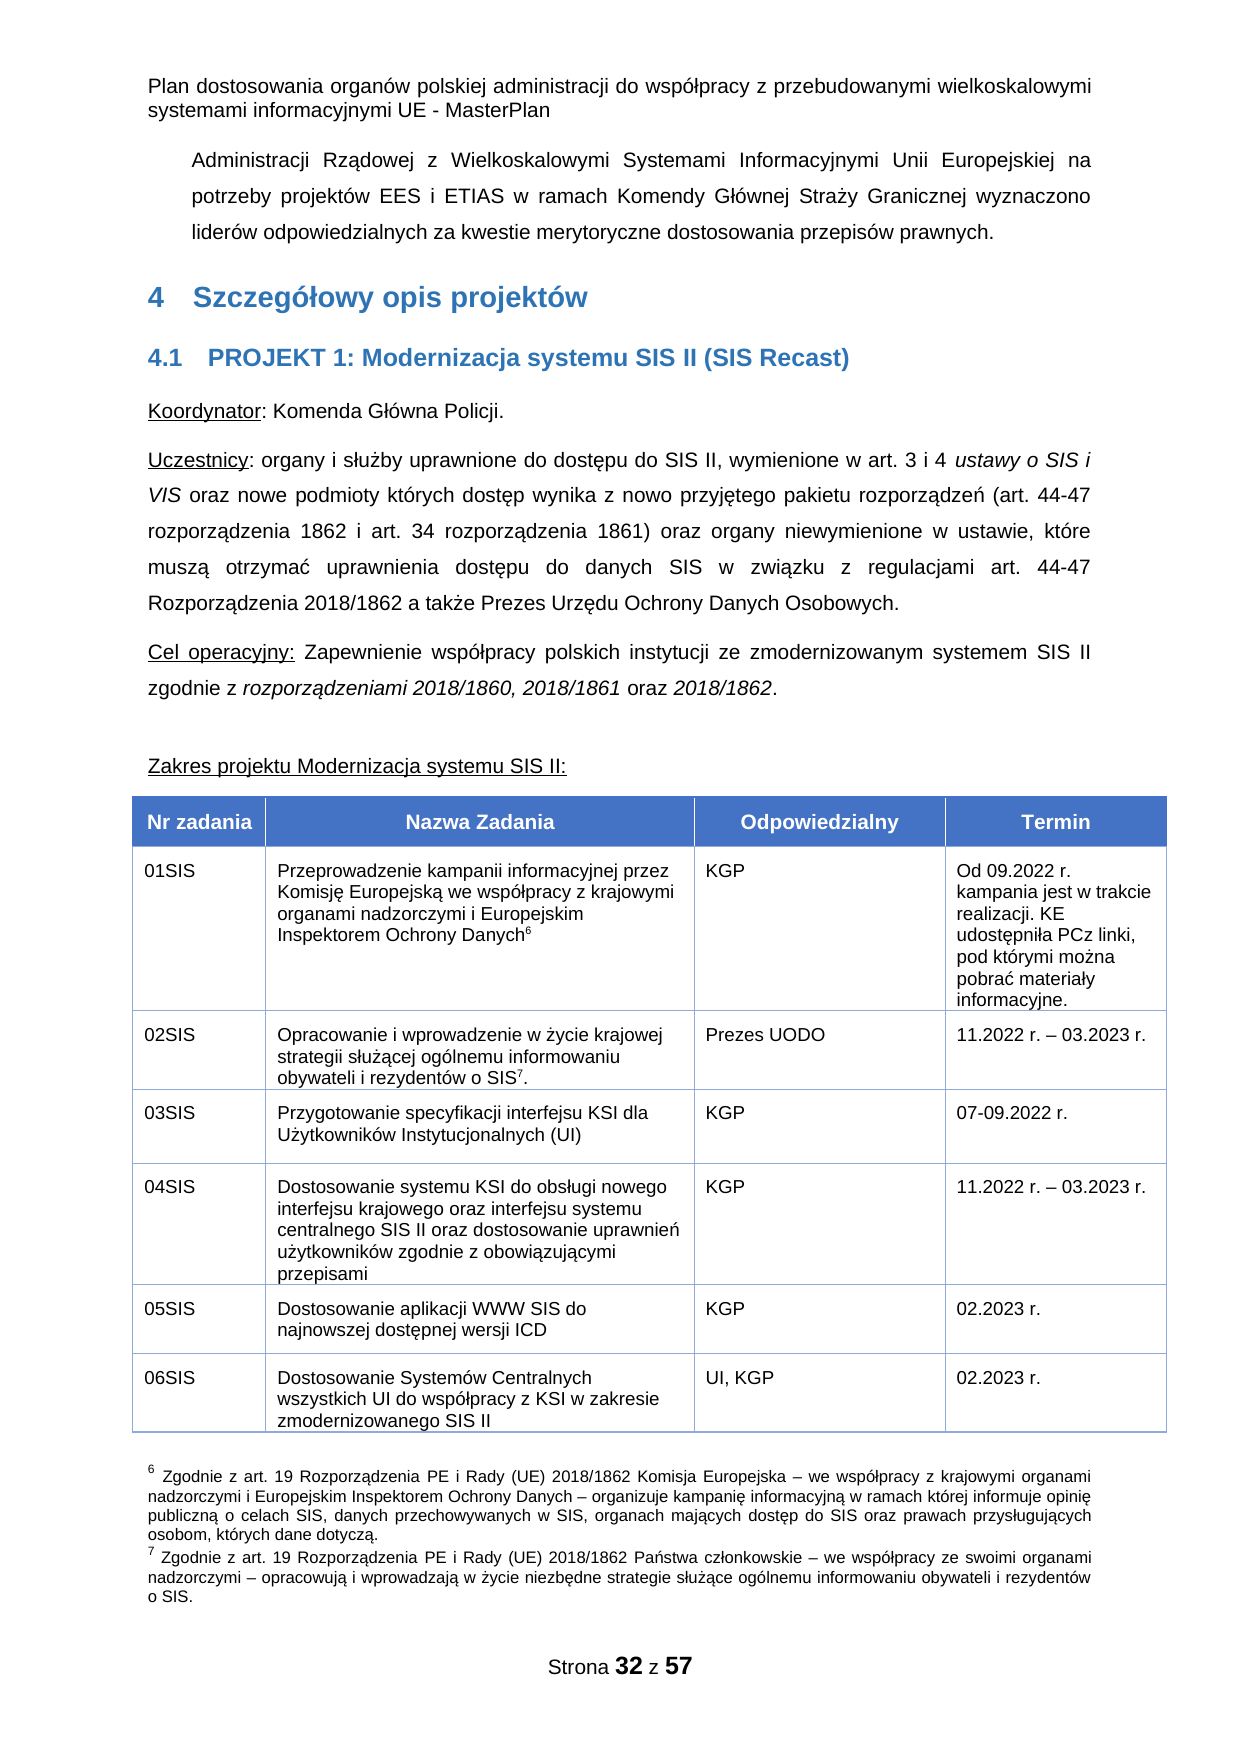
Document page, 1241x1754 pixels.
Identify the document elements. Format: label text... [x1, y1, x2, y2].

text Zakres projektu Modernizacja systemu SIS II: [148, 754, 1092, 778]
table_cell KGP [695, 847, 945, 1010]
table_cell 02.2023 r. [946, 1285, 1166, 1353]
text Koordynator: Komenda Główna Policji. [148, 399, 1092, 423]
table_cell Prezes UODO [695, 1011, 945, 1089]
table_cell KGP [695, 1090, 945, 1163]
table_header Odpowiedzialny [695, 798, 945, 846]
table_cell Opracowanie i wprowadzenie w życie krajowej strategii służącej ogólnemu informowaniu obywateli i rezydentów o SIS. [266, 1011, 694, 1089]
table_cell 11.2022 r. – 03.2023 r. [946, 1164, 1166, 1284]
table_header Nr zadania [133, 798, 265, 846]
table_cell 11.2022 r. – 03.2023 r. [946, 1011, 1166, 1089]
text Uczestnicy: organy i służby uprawnione do dostępu do SIS II, wymienione w art. 3 i 4 ustawy o SIS i VIS oraz nowe podmioty których dostęp wynika z nowo przyjętego pakietu rozporządzeń (art. 44-47 rozporządzenia 1862 i art. 34 rozporządzenia 1861) oraz organy niewymienione w ustawie, które muszą otrzymać uprawnienia dostępu do danych SIS w związku z regulacjami art. 44-47 Rozporządzenia 2018/1862 a także Prezes Urzędu Ochrony Danych Osobowych. [148, 447, 1092, 615]
subtitle Szczegółowy opis projektów [148, 281, 1092, 314]
table_cell Dostosowanie aplikacji WWW SIS do najnowszej dostępnej wersji ICD [266, 1285, 694, 1353]
table_cell 06SIS [133, 1354, 265, 1431]
table_cell 07-09.2022 r. [946, 1090, 1166, 1163]
table_cell 03SIS [133, 1090, 265, 1163]
table_cell 02SIS [133, 1011, 265, 1089]
table_cell UI, KGP [695, 1354, 945, 1431]
subtitle PROJEKT 1: Modernizacja systemu SIS II (SIS Recast) [148, 343, 1092, 372]
table_cell 01SIS [133, 847, 265, 1010]
table_cell 05SIS [133, 1285, 265, 1353]
table_cell Od 09.2022 r. kampania jest w trakcie realizacji. KE udostępniła PCz linki, pod którymi można pobrać materiały informacyjne. [946, 847, 1166, 1010]
table_cell KGP [695, 1285, 945, 1353]
table_header Nazwa Zadania [266, 798, 694, 846]
table_cell Przygotowanie specyfikacji interfejsu KSI dla Użytkowników Instytucjonalnych (UI) [266, 1090, 694, 1163]
table_cell 02.2023 r. [946, 1354, 1166, 1431]
table_cell Dostosowanie systemu KSI do obsługi nowego interfejsu krajowego oraz interfejsu systemu centralnego SIS II oraz dostosowanie uprawnień użytkowników zgodnie z obowiązującymi przepisami [266, 1164, 694, 1284]
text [191, 148, 1092, 243]
text Cel operacyjny: Zapewnienie współpracy polskich instytucji ze zmodernizowanym systemem SIS II zgodnie z rozporządzeniami 2018/1860, 2018/1861 oraz 2018/1862. [148, 639, 1092, 699]
table_header Termin [946, 798, 1166, 846]
table_cell Dostosowanie Systemów Centralnych wszystkich UI do współpracy z KSI w zakresie zmodernizowanego SIS II [266, 1354, 694, 1431]
table_cell 04SIS [133, 1164, 265, 1284]
table_cell KGP [695, 1164, 945, 1284]
table_cell Przeprowadzenie kampanii informacyjnej przez Komisję Europejską we współpracy z krajowymi organami nadzorczymi i Europejskim Inspektorem Ochrony Danych [266, 847, 694, 1010]
